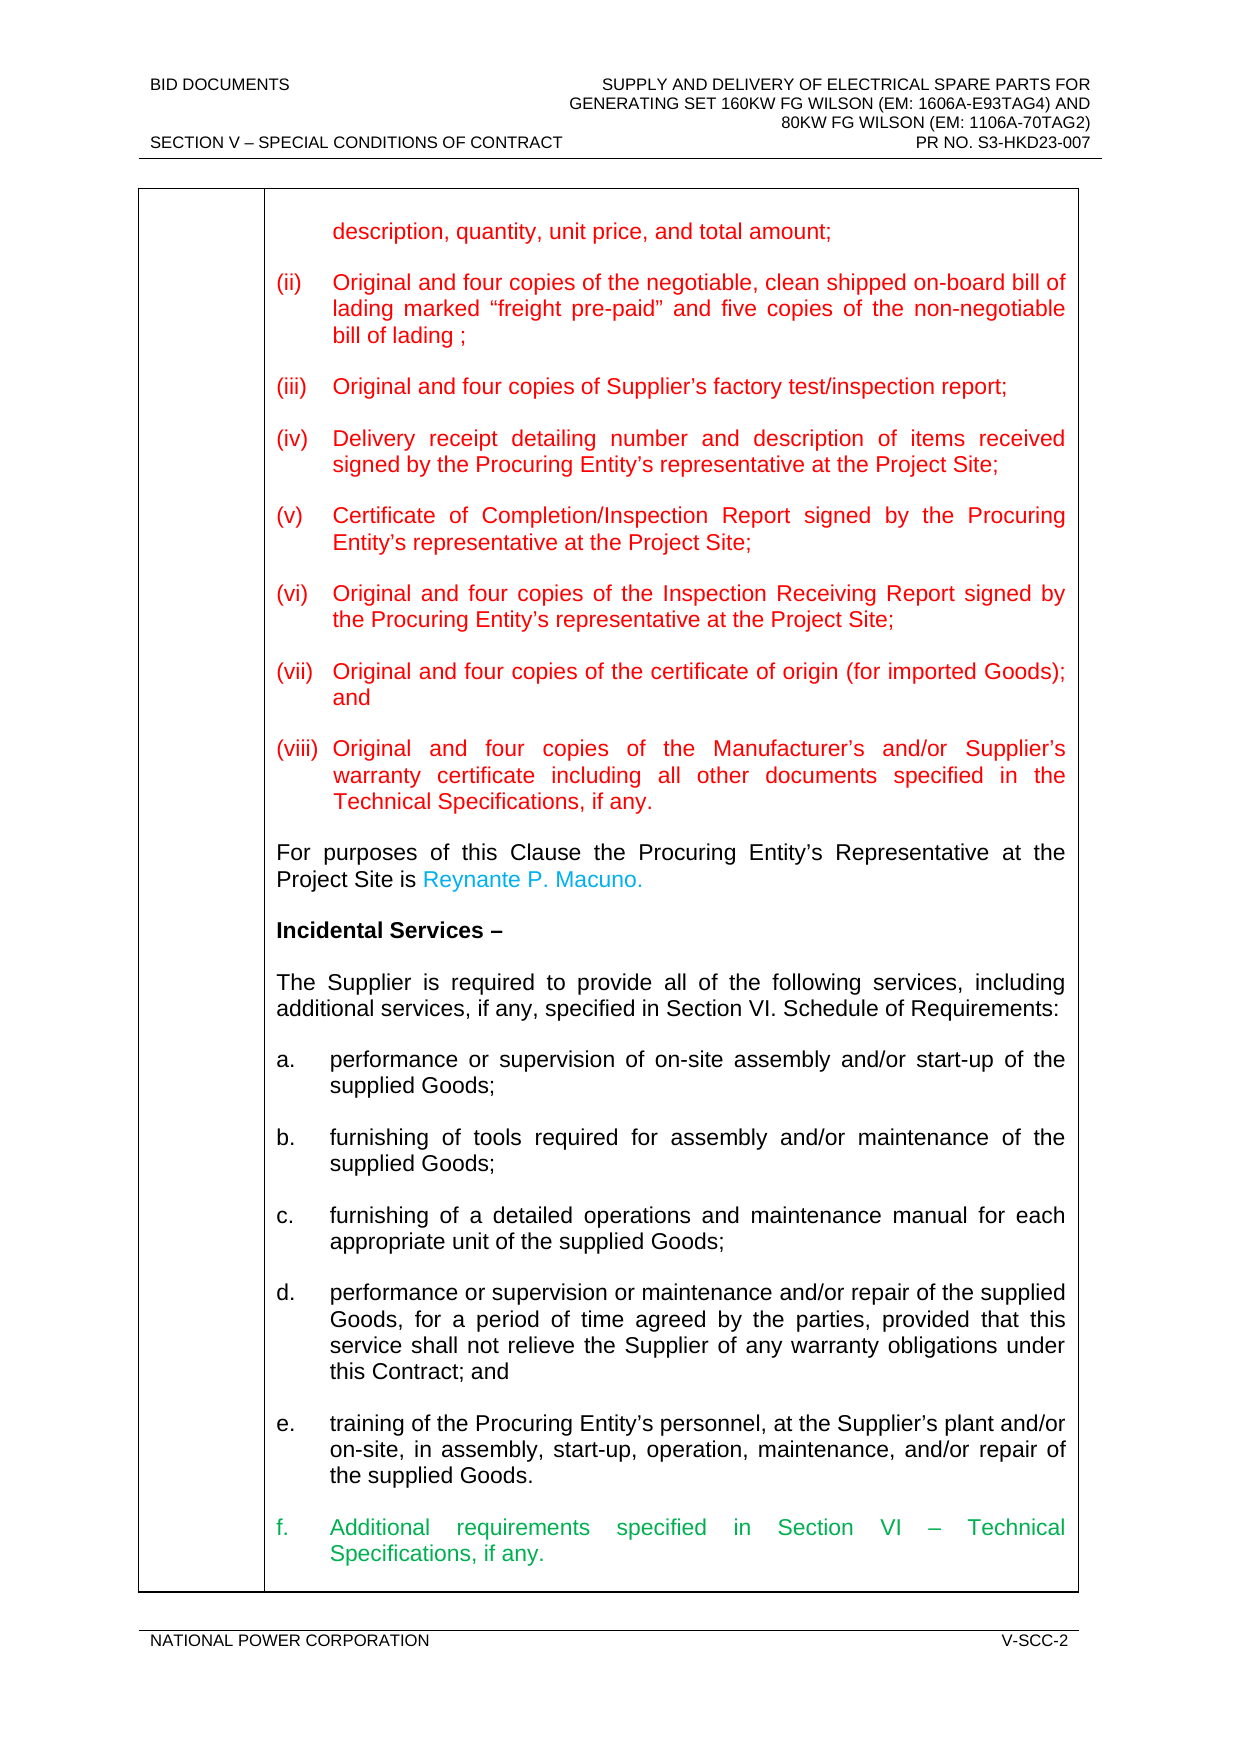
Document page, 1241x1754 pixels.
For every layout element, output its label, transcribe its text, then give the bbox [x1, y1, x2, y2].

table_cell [265, 189, 1078, 1591]
table_cell 1 [139, 189, 264, 1591]
